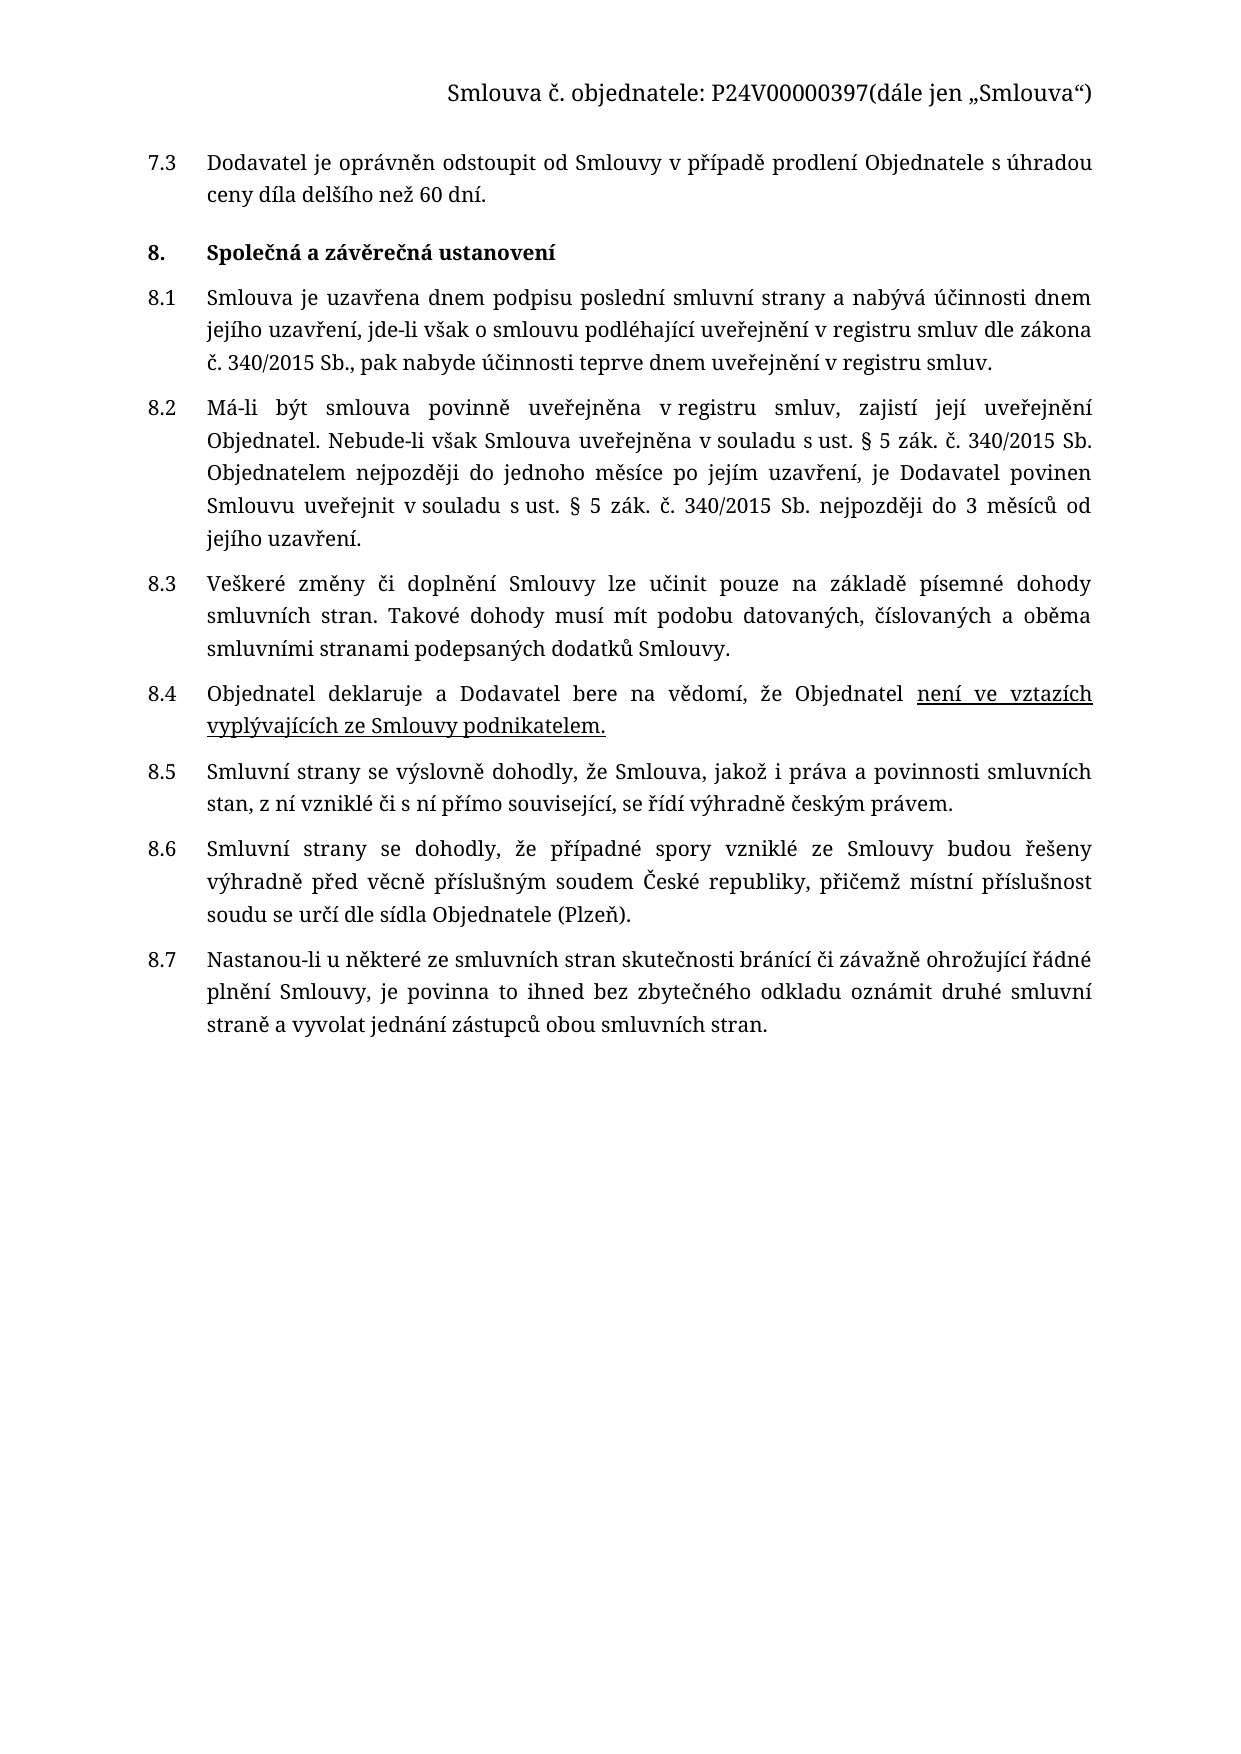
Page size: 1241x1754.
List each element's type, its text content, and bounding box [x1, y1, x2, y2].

list Nastanou-li u některé ze smluvních stran skutečnosti bránící či závažně ohrožující řádné plnění Smlouvy, je povinna to ihned bez zbytečného odkladu oznámit druhé smluvní straně a vyvolat jednání zástupců obou smluvních stran. [148, 945, 1093, 1038]
list Veškeré změny či doplnění Smlouvy lze učinit pouze na základě písemné dohody smluvních stran. Takové dohody musí mít podobu datovaných, číslovaných a oběma smluvními stranami podepsaných dodatků Smlouvy. [148, 569, 1093, 662]
list Má-li být smlouva povinně uveřejněna v registru smluv, zajistí její uveřejnění Objednatel. Nebude-li však Smlouva uveřejněna v souladu s ust. § 5 zák. č. 340/2015 Sb. Objednatelem nejpozději do jednoho měsíce po jejím uzavření, je Dodavatel povinen Smlouvu uveřejnit v souladu s ust. § 5 zák. č. 340/2015 Sb. nejpozději do 3 měsíců od jejího uzavření. [148, 393, 1093, 552]
list Smluvní strany se dohodly, že případné spory vzniklé ze Smlouvy budou řešeny výhradně před věcně příslušným soudem České republiky, přičemž místní příslušnost soudu se určí dle sídla Objednatele (Plzeň). [148, 834, 1093, 928]
list Společná a závěrečná ustanovení [148, 238, 1093, 266]
list Dodavatel je oprávněn odstoupit od Smlouvy v případě prodlení Objednatele s úhradou ceny díla delšího než 60 dní. [148, 148, 1093, 209]
list Smlouva je uzavřena dnem podpisu poslední smluvní strany a nabývá účinnosti dnem jejího uzavření, jde-li však o smlouvu podléhající uveřejnění v registru smluv dle zákona č. 340/2015 Sb., pak nabyde účinnosti teprve dnem uveřejnění v registru smluv. [148, 283, 1093, 377]
list Objednatel deklaruje a Dodavatel bere na vědomí, že Objednatel není ve vztazích vyplývajících ze Smlouvy podnikatelem. [148, 679, 1093, 740]
list Smluvní strany se výslovně dohodly, že Smlouva, jakož i práva a povinnosti smluvních stan, z ní vzniklé či s ní přímo související, se řídí výhradně českým právem. [148, 757, 1093, 818]
